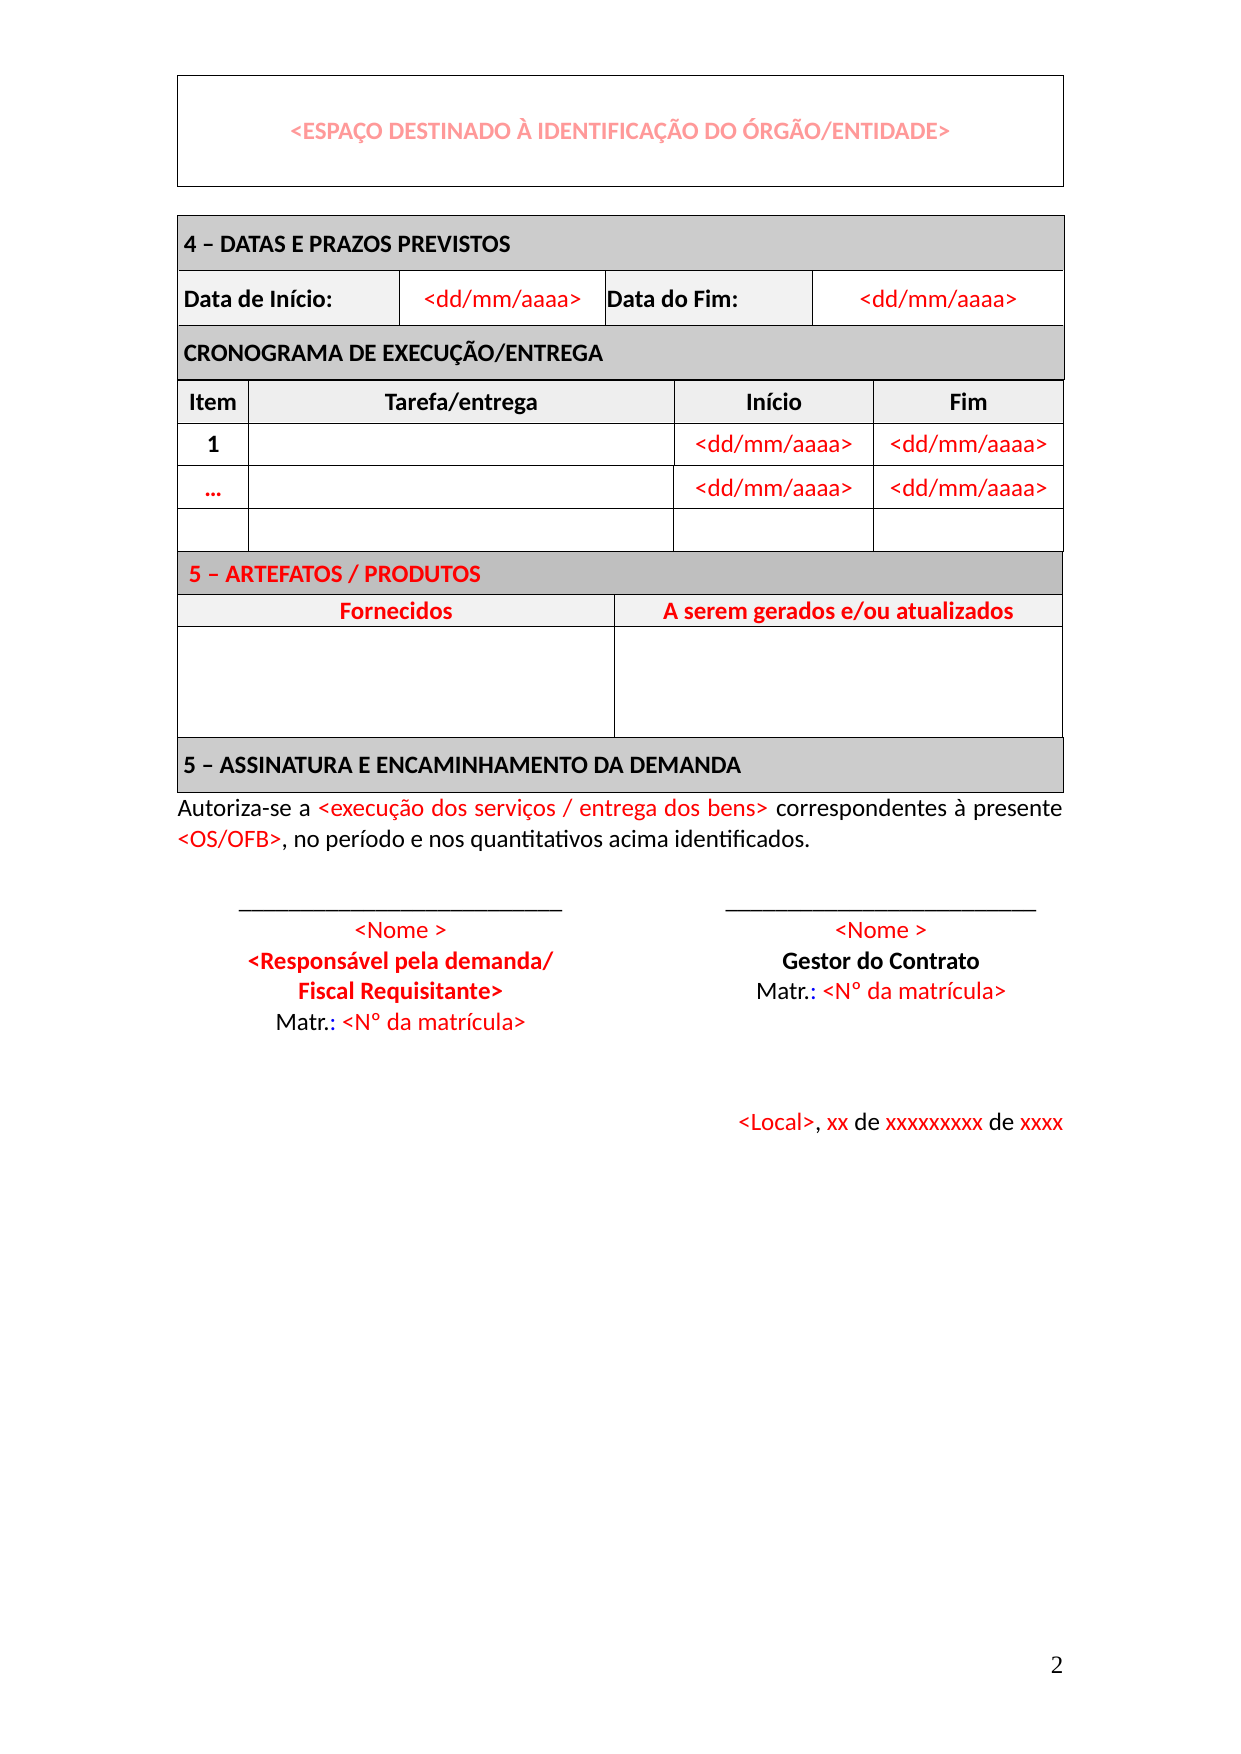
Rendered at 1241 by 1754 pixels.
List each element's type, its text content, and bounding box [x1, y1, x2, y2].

text <Nome > [699, 914, 1063, 945]
text Autoriza-se a <execução dos serviços / entrega dos bens> correspondentes à presente <OS/OFB>, no período e nos quantitativos acima identificados. [177, 793, 1063, 853]
text <Nome > [218, 914, 582, 945]
table_cell [874, 509, 1063, 551]
table_cell [674, 509, 873, 551]
text _________________________ [699, 884, 1063, 914]
text <Responsável pela demanda/ Fiscal Requisitante> [218, 945, 582, 1006]
table_cell [178, 627, 614, 737]
table_cell <dd/mm/aaaa> [874, 466, 1063, 508]
table_cell Fornecidos [178, 595, 614, 626]
table_cell A serem gerados e/ou atualizados [615, 595, 1062, 626]
table_header Início [675, 381, 873, 422]
table_cell [249, 424, 674, 465]
table_header Item [178, 381, 248, 422]
table_cell [615, 627, 1062, 737]
table_header Fim [874, 381, 1063, 422]
text Gestor do Contrato [699, 945, 1063, 976]
text Matr.: <Nº da matrícula> [218, 1006, 582, 1037]
table_cell 4 – DATAS E PRAZOS PREVISTOS [178, 216, 1064, 270]
table_cell <dd/mm/aaaa> [400, 271, 605, 325]
text __________________________ [218, 884, 582, 914]
table_cell [178, 509, 248, 551]
table_cell Data de Início: [178, 271, 399, 325]
text <Local>, xx de xxxxxxxxx de xxxx [177, 1106, 1063, 1136]
table_cell 1 [178, 424, 248, 465]
table_cell 5 – ARTEFATOS / PRODUTOS [178, 552, 1062, 594]
table_cell <dd/mm/aaaa> [675, 424, 873, 465]
table_cell <dd/mm/aaaa> [674, 466, 873, 508]
table_cell <dd/mm/aaaa> [874, 424, 1063, 465]
table_cell CRONOGRAMA DE EXECUÇÃO/ENTREGA [178, 325, 1064, 379]
table_cell [249, 509, 673, 551]
table_cell <dd/mm/aaaa> [813, 270, 1064, 325]
table_cell … [178, 466, 248, 508]
table_cell [249, 466, 673, 508]
table_cell Data do Fim: [606, 271, 812, 325]
table_header Tarefa/entrega [249, 381, 674, 422]
table_cell 5 – ASSINATURA E ENCAMINHAMENTO DA DEMANDA [178, 738, 1063, 792]
text Matr.: <Nº da matrícula> [699, 976, 1063, 1006]
